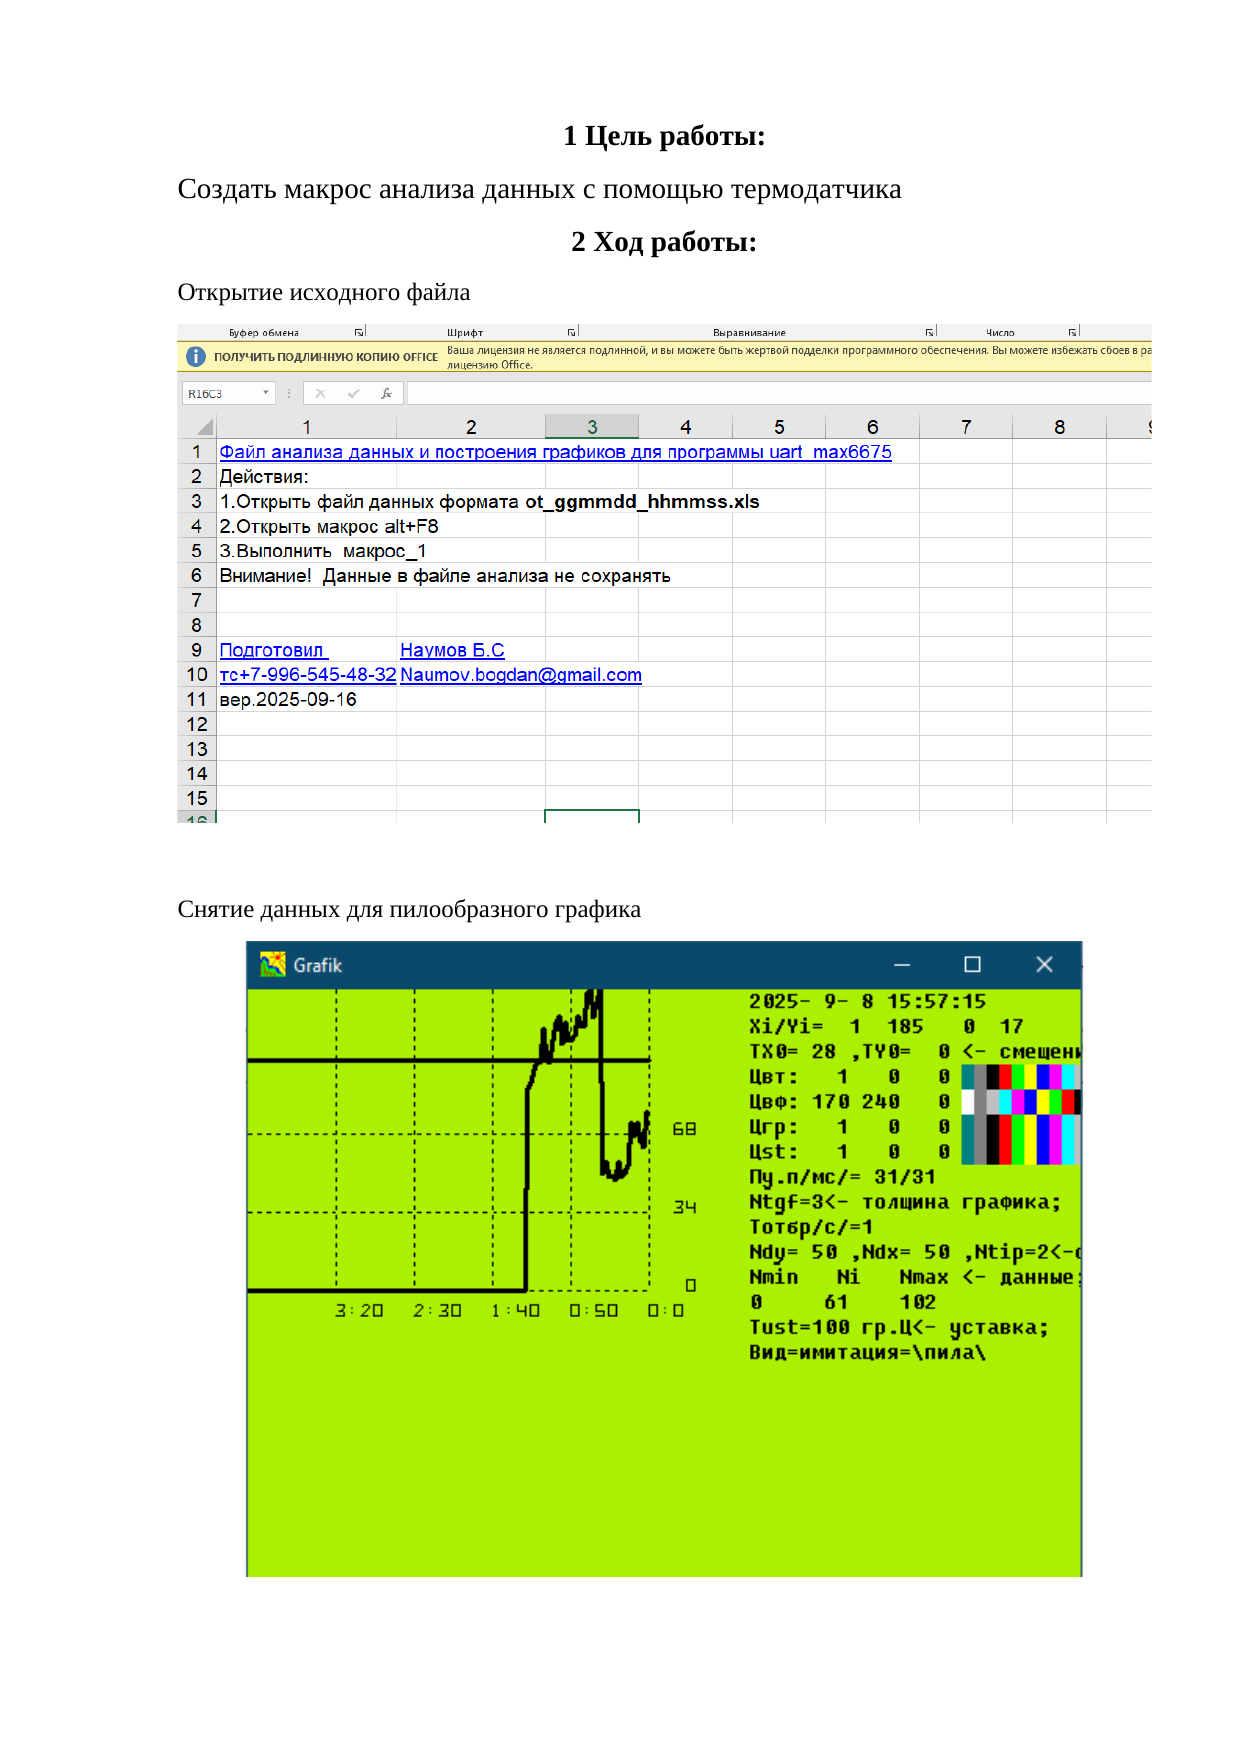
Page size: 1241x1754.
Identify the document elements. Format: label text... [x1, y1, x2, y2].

picture [177, 324, 1152, 823]
text Снятие данных для пилообразного графика [177, 894, 1152, 923]
picture [245, 941, 1084, 1577]
text Создать макрос анализа данных с помощью термодатчика [177, 171, 1152, 204]
text 1 Цель работы: [177, 118, 1152, 152]
text 2 Ход работы: [177, 224, 1152, 257]
text Открытие исходного файла [177, 277, 1152, 305]
